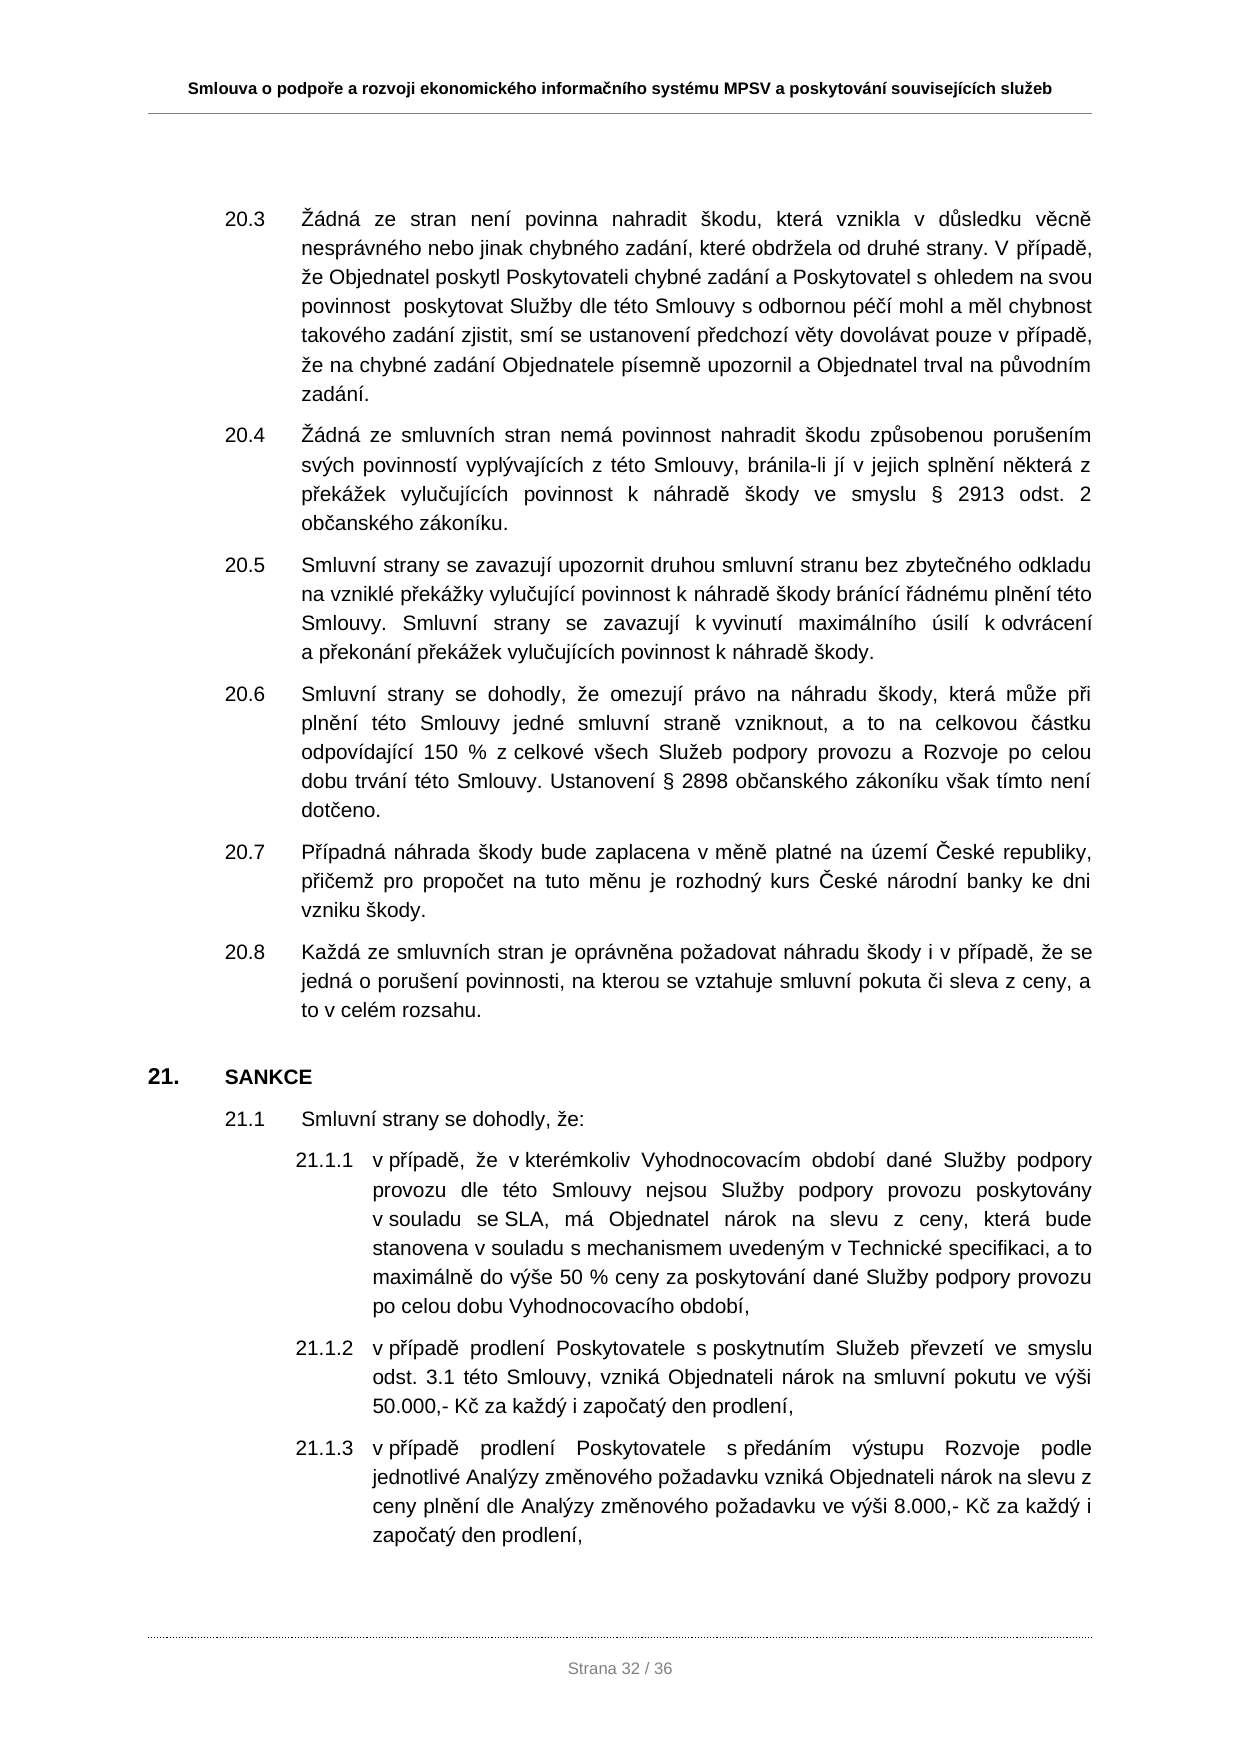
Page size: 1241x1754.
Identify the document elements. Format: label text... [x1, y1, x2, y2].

list SANKCE [148, 1061, 1092, 1090]
list Žádná ze stran není povinna nahradit škodu, která vznikla v důsledku věcně nesprávného nebo jinak chybného zadání, které obdržela od druhé strany. V případě, že Objednatel poskytl Poskytovateli chybné zadání a Poskytovatel s ohledem na svou povinnost poskytovat Služby dle této Smlouvy s odbornou péčí mohl a měl chybnost takového zadání zjistit, smí se ustanovení předchozí věty dovolávat pouze v případě, že na chybné zadání Objednatele písemně upozornil a Objednatel trval na původním zadání. [224, 203, 1092, 407]
list v případě prodlení Poskytovatele s poskytnutím Služeb převzetí ve smyslu odst. 3.1 této Smlouvy, vzniká Objednateli nárok na smluvní pokutu ve výši 50.000,- Kč za každý i započatý den prodlení, [295, 1332, 1092, 1419]
list v případě, že v kterémkoliv Vyhodnocovacím období dané Služby podpory provozu dle této Smlouvy nejsou Služby podpory provozu poskytovány v souladu se SLA, má Objednatel nárok na slevu z ceny, která bude stanovena v souladu s mechanismem uvedeným v Technické specifikaci, a to maximálně do výše 50 % ceny za poskytování dané Služby podpory provozu po celou dobu Vyhodnocovacího období, [295, 1144, 1092, 1319]
list Případná náhrada škody bude zaplacena v měně platné na území České republiky, přičemž pro propočet na tuto měnu je rozhodný kurs České národní banky ke dni vzniku škody. [224, 836, 1092, 924]
list v případě prodlení Poskytovatele s předáním výstupu Rozvoje podle jednotlivé Analýzy změnového požadavku vzniká Objednateli nárok na slevu z ceny plnění dle Analýzy změnového požadavku ve výši 8.000,- Kč za každý i započatý den prodlení, [295, 1432, 1092, 1549]
list Žádná ze smluvních stran nemá povinnost nahradit škodu způsobenou porušením svých povinností vyplývajících z této Smlouvy, bránila-li jí v jejich splnění některá z překážek vylučujících povinnost k náhradě škody ve smyslu § 2913 odst. 2 občanského zákoníku. [224, 419, 1092, 536]
list Každá ze smluvních stran je oprávněna požadovat náhradu škody i v případě, že se jedná o porušení povinnosti, na kterou se vztahuje smluvní pokuta či sleva z ceny, a to v celém rozsahu. [224, 936, 1092, 1024]
list Smluvní strany se zavazují upozornit druhou smluvní stranu bez zbytečného odkladu na vzniklé překážky vylučující povinnost k náhradě škody bránící řádnému plnění této Smlouvy. Smluvní strany se zavazují k vyvinutí maximálního úsilí k odvrácení a překonání překážek vylučujících povinnost k náhradě škody. [224, 549, 1092, 665]
list Smluvní strany se dohodly, že omezují právo na náhradu škody, která může při plnění této Smlouvy jedné smluvní straně vzniknout, a to na celkovou částku odpovídající 150 % z celkové všech Služeb podpory provozu a Rozvoje po celou dobu trvání této Smlouvy. Ustanovení § 2898 občanského zákoníku však tímto není dotčeno. [224, 678, 1092, 824]
list Smluvní strany se dohodly, že: [224, 1103, 1092, 1132]
